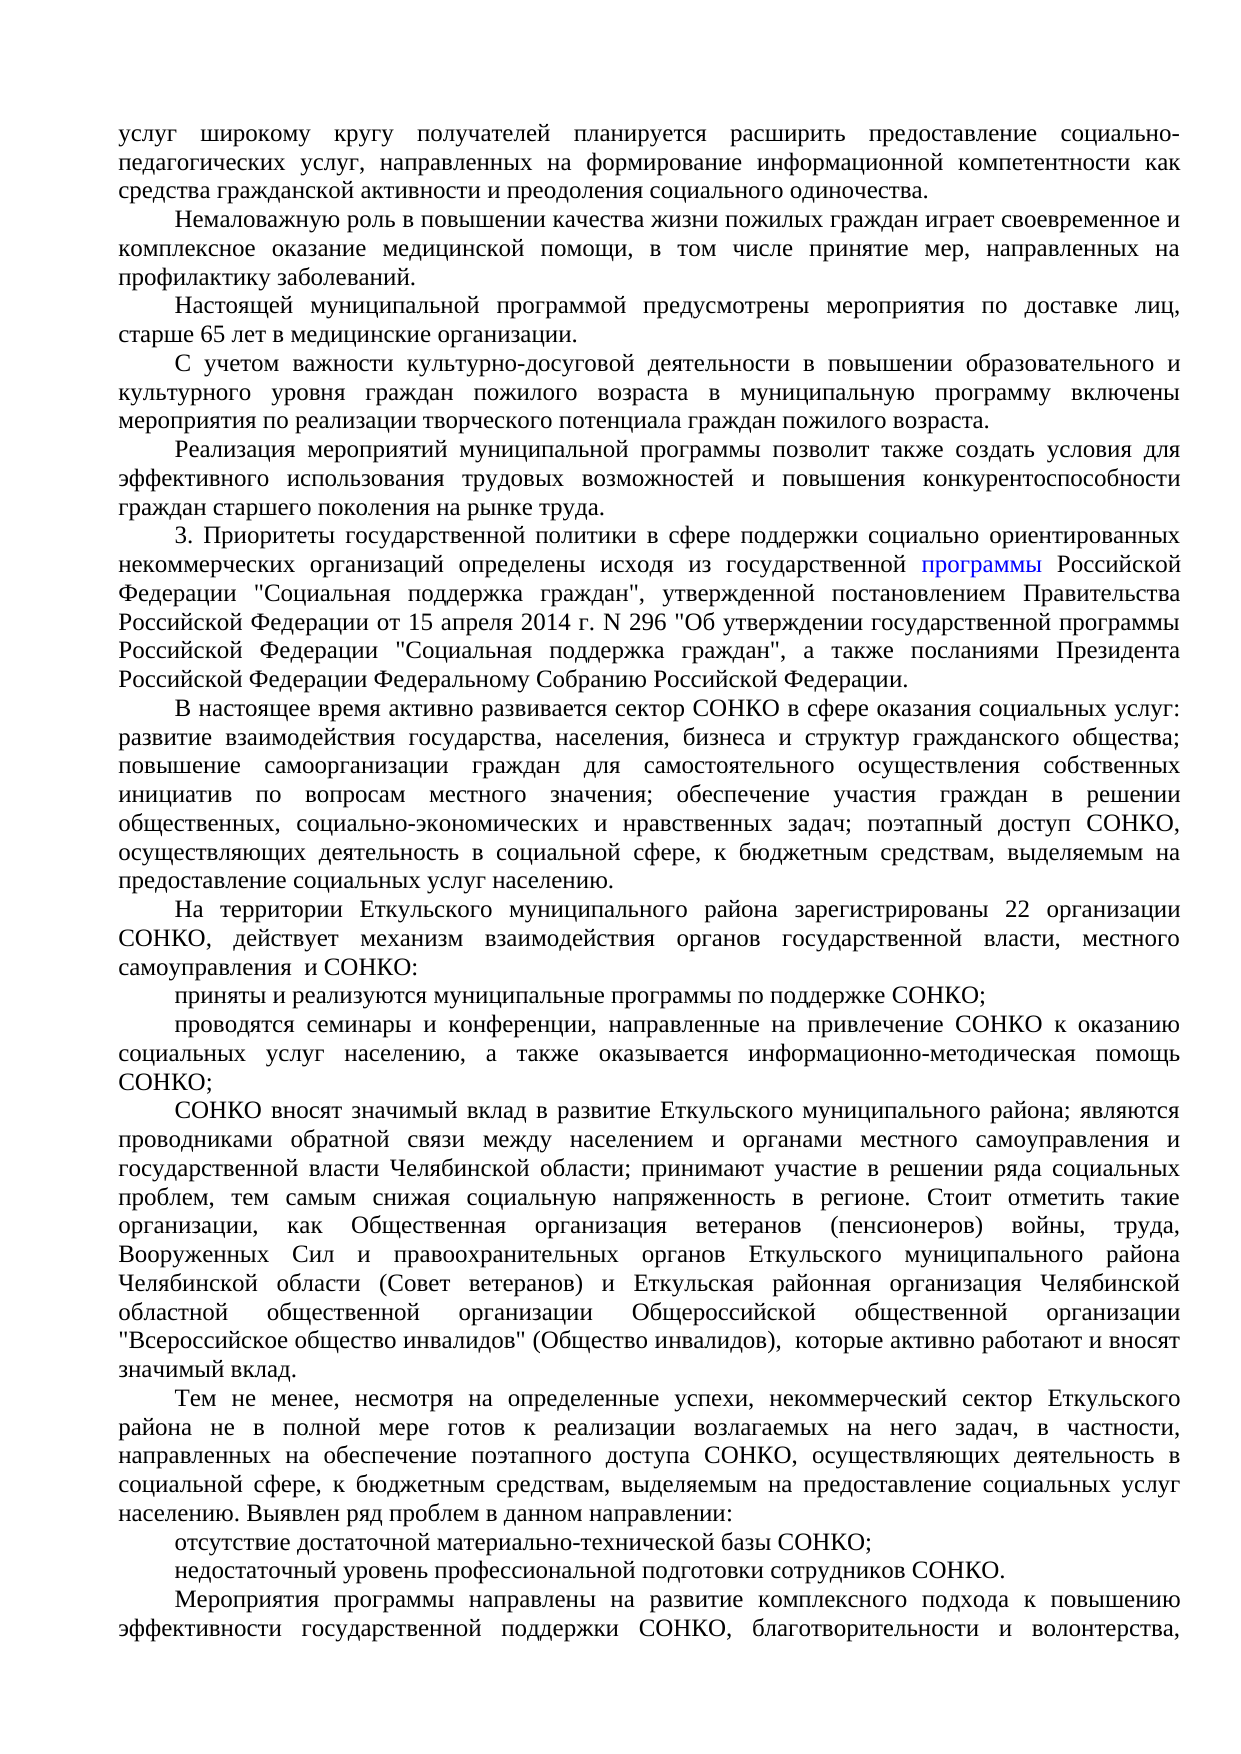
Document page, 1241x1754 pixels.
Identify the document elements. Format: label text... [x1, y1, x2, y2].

text Настоящей муниципальной программой предусмотрены мероприятия по доставке лиц, старше 65 лет в медицинские организации. [118, 291, 1181, 348]
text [118, 118, 1181, 204]
text отсутствие достаточной материально-технической базы СОНКО; [118, 1527, 1181, 1556]
text С учетом важности культурно-досуговой деятельности в повышении образовательного и культурного уровня граждан пожилого возраста в муниципальную программу включены мероприятия по реализации творческого потенциала граждан пожилого возраста. [118, 348, 1181, 434]
text Реализация мероприятий муниципальной программы позволит также создать условия для эффективного использования трудовых возможностей и повышения конкурентоспособности граждан старшего поколения на рынке труда. [118, 434, 1181, 521]
text 3. Приоритеты государственной политики в сфере поддержки социально ориентированных некоммерческих организаций определены исходя из государственной программы Российской Федерации "Социальная поддержка граждан", утвержденной постановлением Правительства Российской Федерации от 15 апреля 2014 г. N 296 "Об утверждении государственной программы Российской Федерации "Социальная поддержка граждан", а также посланиями Президента Российской Федерации Федеральному Собранию Российской Федерации. [118, 521, 1181, 693]
text На территории Еткульского муниципального района зарегистрированы 22 организации СОНКО, действует механизм взаимодействия органов государственной власти, местного самоуправления и СОНКО: [118, 894, 1181, 981]
text недостаточный уровень профессиональной подготовки сотрудников СОНКО. [118, 1556, 1181, 1584]
text Тем не менее, несмотря на определенные успехи, некоммерческий сектор Еткульского района не в полной мере готов к реализации возлагаемых на него задач, в частности, направленных на обеспечение поэтапного доступа СОНКО, осуществляющих деятельность в социальной сфере, к бюджетным средствам, выделяемым на предоставление социальных услуг населению. Выявлен ряд проблем в данном направлении: [118, 1383, 1181, 1527]
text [118, 1584, 1181, 1642]
text В настоящее время активно развивается сектор СОНКО в сфере оказания социальных услуг: развитие взаимодействия государства, населения, бизнеса и структур гражданского общества; повышение самоорганизации граждан для самостоятельного осуществления собственных инициатив по вопросам местного значения; обеспечение участия граждан в решении общественных, социально-экономических и нравственных задач; поэтапный доступ СОНКО, осуществляющих деятельность в социальной сфере, к бюджетным средствам, выделяемым на предоставление социальных услуг населению. [118, 693, 1181, 894]
text СОНКО вносят значимый вклад в развитие Еткульского муниципального района; являются проводниками обратной связи между населением и органами местного самоуправления и государственной власти Челябинской области; принимают участие в решении ряда социальных проблем, тем самым снижая социальную напряженность в регионе. Стоит отметить такие организации, как Общественная организация ветеранов (пенсионеров) войны, труда, Вооруженных Сил и правоохранительных органов Еткульского муниципального района Челябинской области (Совет ветеранов) и Еткульская районная организация Челябинской областной общественной организации Общероссийской общественной организации "Всероссийское общество инвалидов" (Общество инвалидов), которые активно работают и вносят значимый вклад. [118, 1096, 1181, 1383]
text Немаловажную роль в повышении качества жизни пожилых граждан играет своевременное и комплексное оказание медицинской помощи, в том числе принятие мер, направленных на профилактику заболеваний. [118, 204, 1181, 291]
text приняты и реализуются муниципальные программы по поддержке СОНКО; [118, 981, 1181, 1009]
text проводятся семинары и конференции, направленные на привлечение СОНКО к оказанию социальных услуг населению, а также оказывается информационно-методическая помощь СОНКО; [118, 1009, 1181, 1096]
